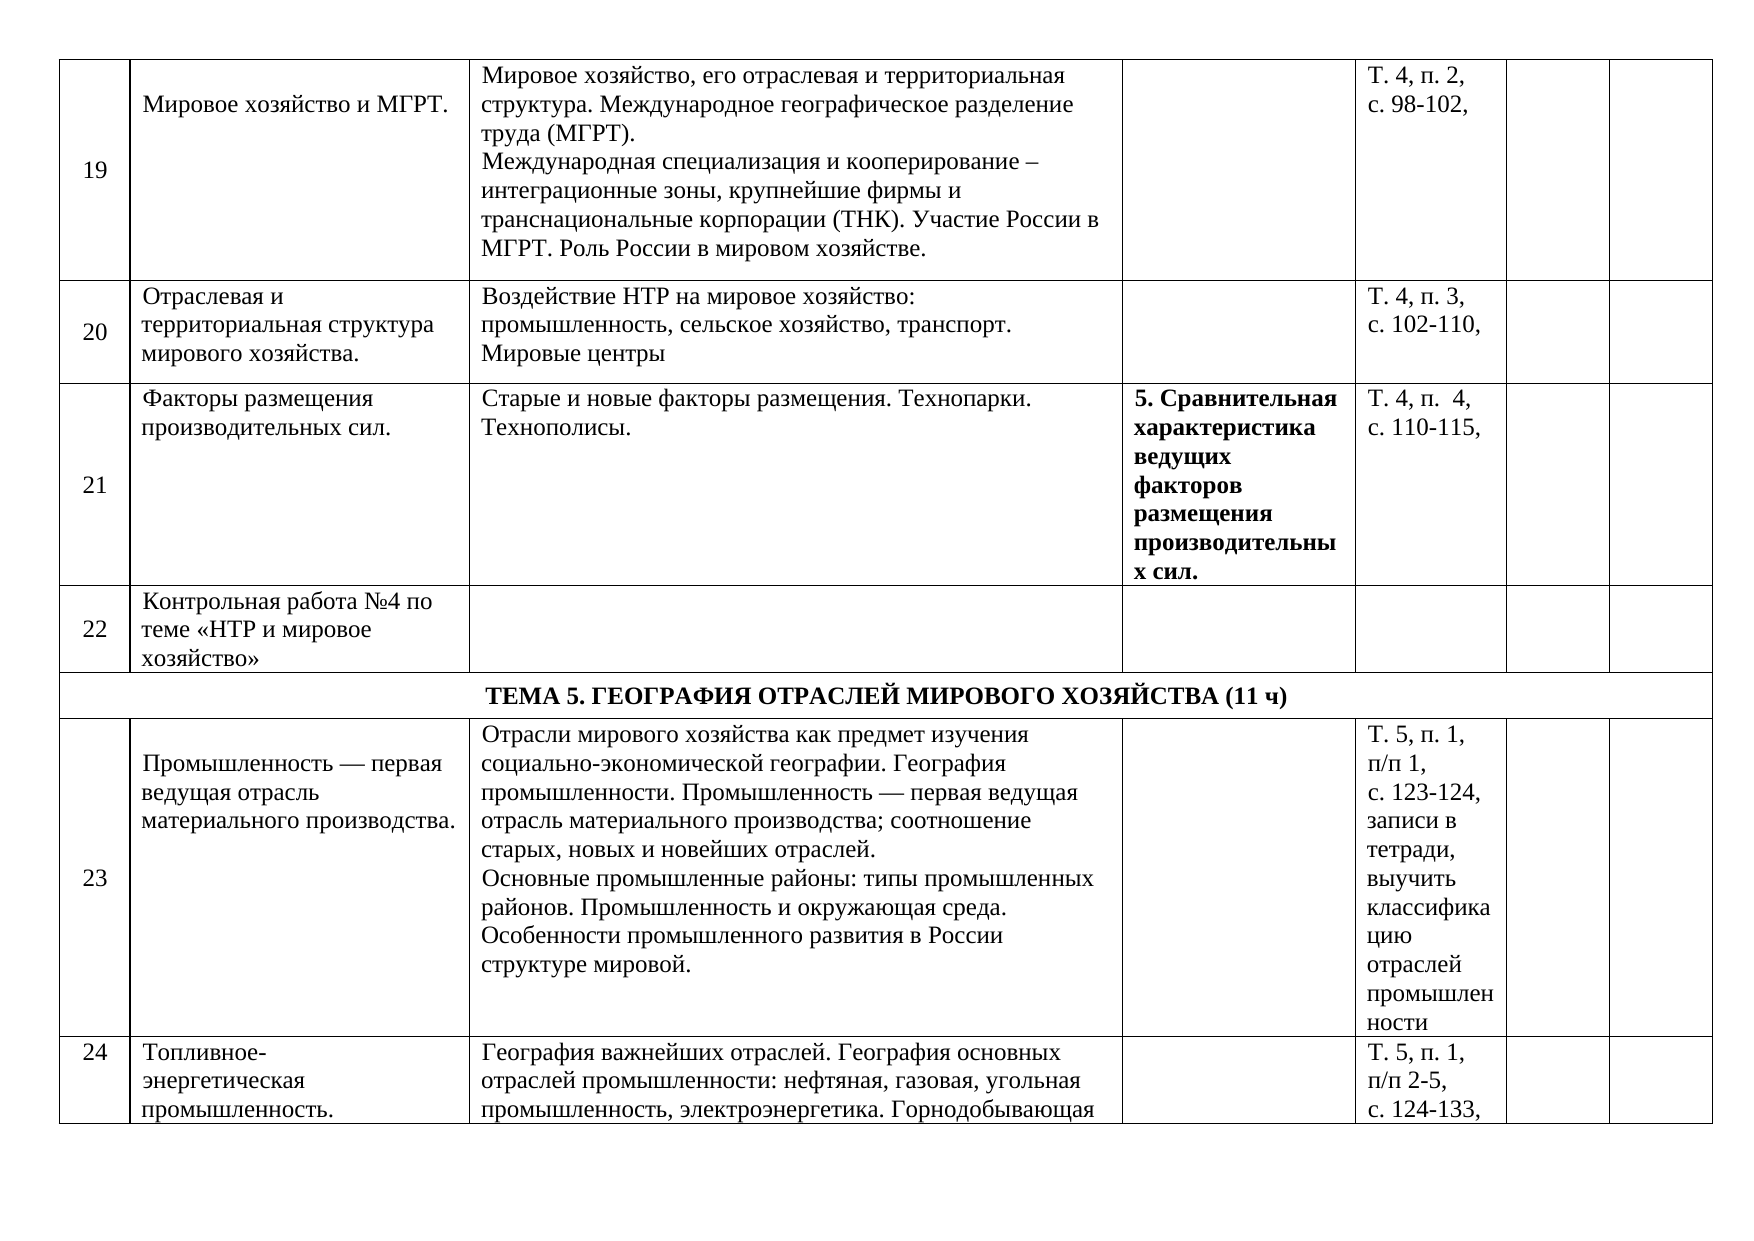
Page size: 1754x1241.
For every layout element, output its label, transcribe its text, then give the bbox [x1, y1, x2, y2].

table_cell Мировое хозяйство, его отраслевая и территориальная структура. Международное географическое разделение труда (МГРТ). Международная специализация и кооперирование – интеграционные зоны, крупнейшие фирмы и транснациональные корпорации (ТНК). Участие России в МГРТ. Роль России в мировом хозяйстве. [470, 60, 1122, 280]
table_cell [1123, 60, 1355, 280]
table_cell Т. 5, п. 1, п/п 1, с. 123-124, записи в тетради, выучить классификацию отраслей промышленности [1356, 719, 1506, 1036]
table_cell [470, 586, 1122, 672]
table_cell 22 [60, 586, 129, 672]
table_cell [1610, 60, 1712, 280]
table_cell Контрольная работа №4 по теме «НТР и мировое хозяйство» [131, 586, 469, 672]
table_cell [1507, 1037, 1609, 1123]
table_cell Промышленность — первая ведущая отрасль материального производства. [131, 719, 469, 1036]
table_cell [1507, 384, 1609, 585]
table_cell 19 [60, 60, 129, 280]
table_cell [1123, 281, 1355, 382]
table_cell [1610, 384, 1712, 585]
table_cell [1610, 1037, 1712, 1123]
table_cell 20 [60, 281, 129, 382]
table_cell [1123, 719, 1355, 1036]
table_cell Факторы размещения производительных сил. [131, 384, 469, 585]
table_cell [1123, 1037, 1355, 1123]
table_cell ТЕМА 5. ГЕОГРАФИЯ ОТРАСЛЕЙ МИРОВОГО ХОЗЯЙСТВА (11 ч) [60, 673, 1712, 718]
table_cell Отраслевая и территориальная структура мирового хозяйства. [131, 281, 469, 382]
table_cell [1507, 281, 1609, 382]
table_cell 24 [60, 1037, 129, 1123]
table_cell Т. 4, п. 3, с. 102-110, [1356, 281, 1506, 382]
table_cell Старые и новые факторы размещения. Технопарки. Технополисы. [470, 384, 1122, 585]
table_cell [1610, 719, 1712, 1036]
table_cell [1356, 586, 1506, 672]
table_cell 21 [60, 384, 129, 585]
table_cell Отрасли мирового хозяйства как предмет изучения социально-экономической географии. География промышленности. Промышленность — первая ведущая отрасль материального производства; соотношение старых, новых и новейших отраслей. Основные промышленные районы: типы промышленных районов. Промышленность и окружающая среда. Особенности промышленного развития в России структуре мировой. [470, 719, 1122, 1036]
table_cell Т. 4, п. 2, с. 98-102, [1356, 60, 1506, 280]
table_cell [1507, 586, 1609, 672]
table_cell [1610, 586, 1712, 672]
table_cell [1123, 586, 1355, 672]
table_cell [1507, 719, 1609, 1036]
table_cell [1610, 281, 1712, 382]
table_cell [1507, 60, 1609, 280]
table_cell Мировое хозяйство и МГРТ. [131, 60, 469, 280]
table_cell Т. 4, п. 4, с. 110-115, [1356, 384, 1506, 585]
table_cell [470, 1037, 1122, 1123]
table_cell 23 [60, 719, 129, 1036]
table_cell 5. Сравнительная характеристика ведущих факторов размещения производительных сил. [1123, 384, 1355, 585]
table_cell Воздействие НТР на мировое хозяйство: промышленность, сельское хозяйство, транспорт. Мировые центры [470, 281, 1122, 382]
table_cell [131, 1037, 469, 1123]
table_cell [1356, 1037, 1506, 1123]
